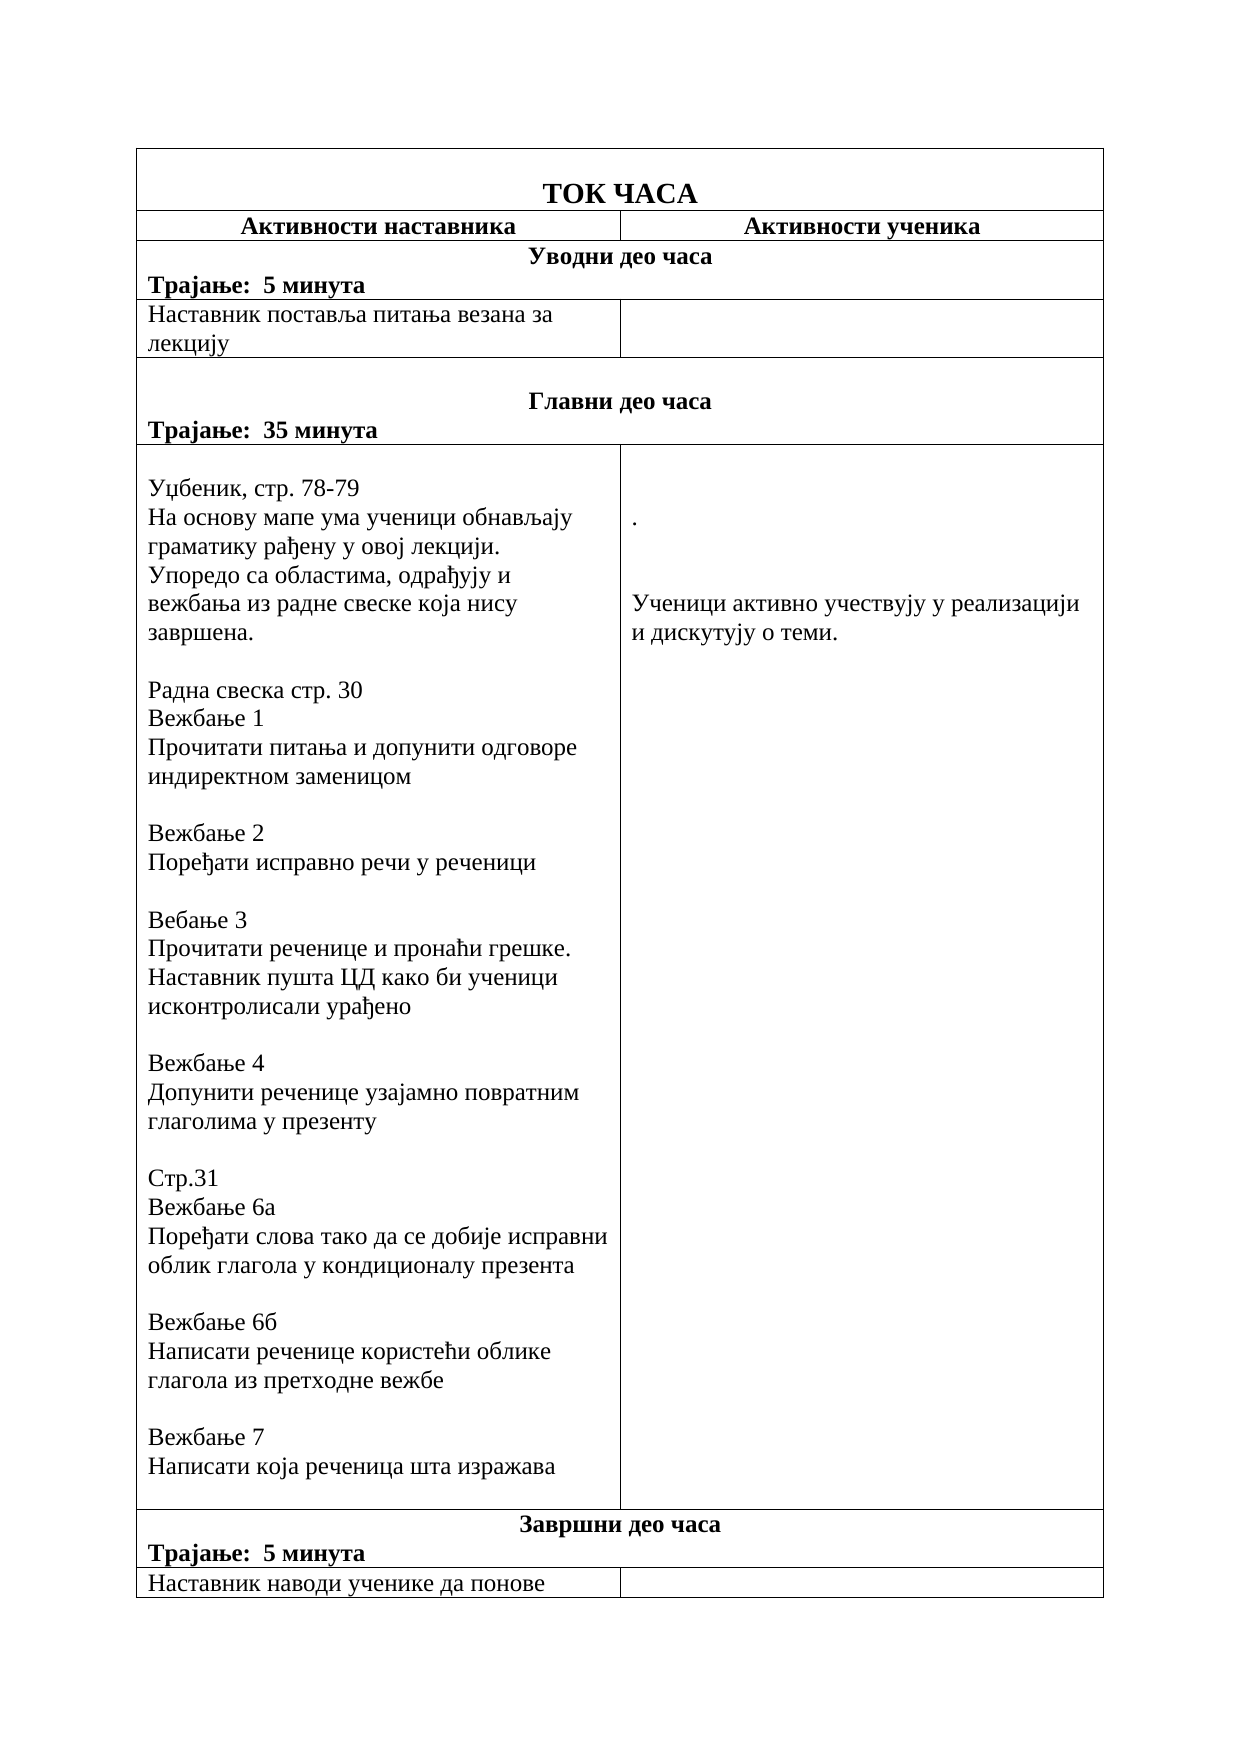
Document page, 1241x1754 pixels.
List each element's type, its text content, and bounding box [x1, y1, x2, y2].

table_cell Наставник поставља питања везана за лекцију [137, 300, 620, 357]
table_cell Уводни део часа Трајање: 5 минута [137, 241, 1103, 298]
table_cell Активности ученика [621, 211, 1103, 240]
table_cell Активности наставника [137, 211, 620, 240]
table_cell Завршни део часа Трајање: 5 минута [137, 1510, 1103, 1567]
table_cell [621, 1568, 1103, 1597]
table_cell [137, 1568, 620, 1597]
table_cell [621, 300, 1103, 357]
table_header ТОК ЧАСА [137, 149, 1103, 210]
table_cell Уџбеник, стр. 78-79 На основу мапе ума ученици обнављају граматику рађену у овој лекцији. Упоредо са областима, одрађују и вежбања из радне свеске која нису завршена. Радна свеска стр. 30 Вежбање 1 Прочитати питања и допунити одговоре индиректном заменицом Вежбање 2 Поређати исправно речи у реченици Вебање 3 Прочитати реченице и пронаћи грешке. Наставник пушта ЦД како би ученици исконтролисали урађено Вежбање 4 Допунити реченице узајамно повратним глаголима у презенту Стр.31 Вежбање 6а Поређати слова тако да се добије исправни облик глагола у кондиционалу презента Вежбање 6б Написати реченице користећи облике глагола из претходне вежбе Вежбање 7 Написати која реченица шта изражава [137, 445, 620, 1508]
table_cell Главни део часа Трајање: 35 минута [137, 358, 1103, 444]
table_cell . Ученици активно учествују у реализацији и дискутују о теми. [621, 445, 1103, 1508]
